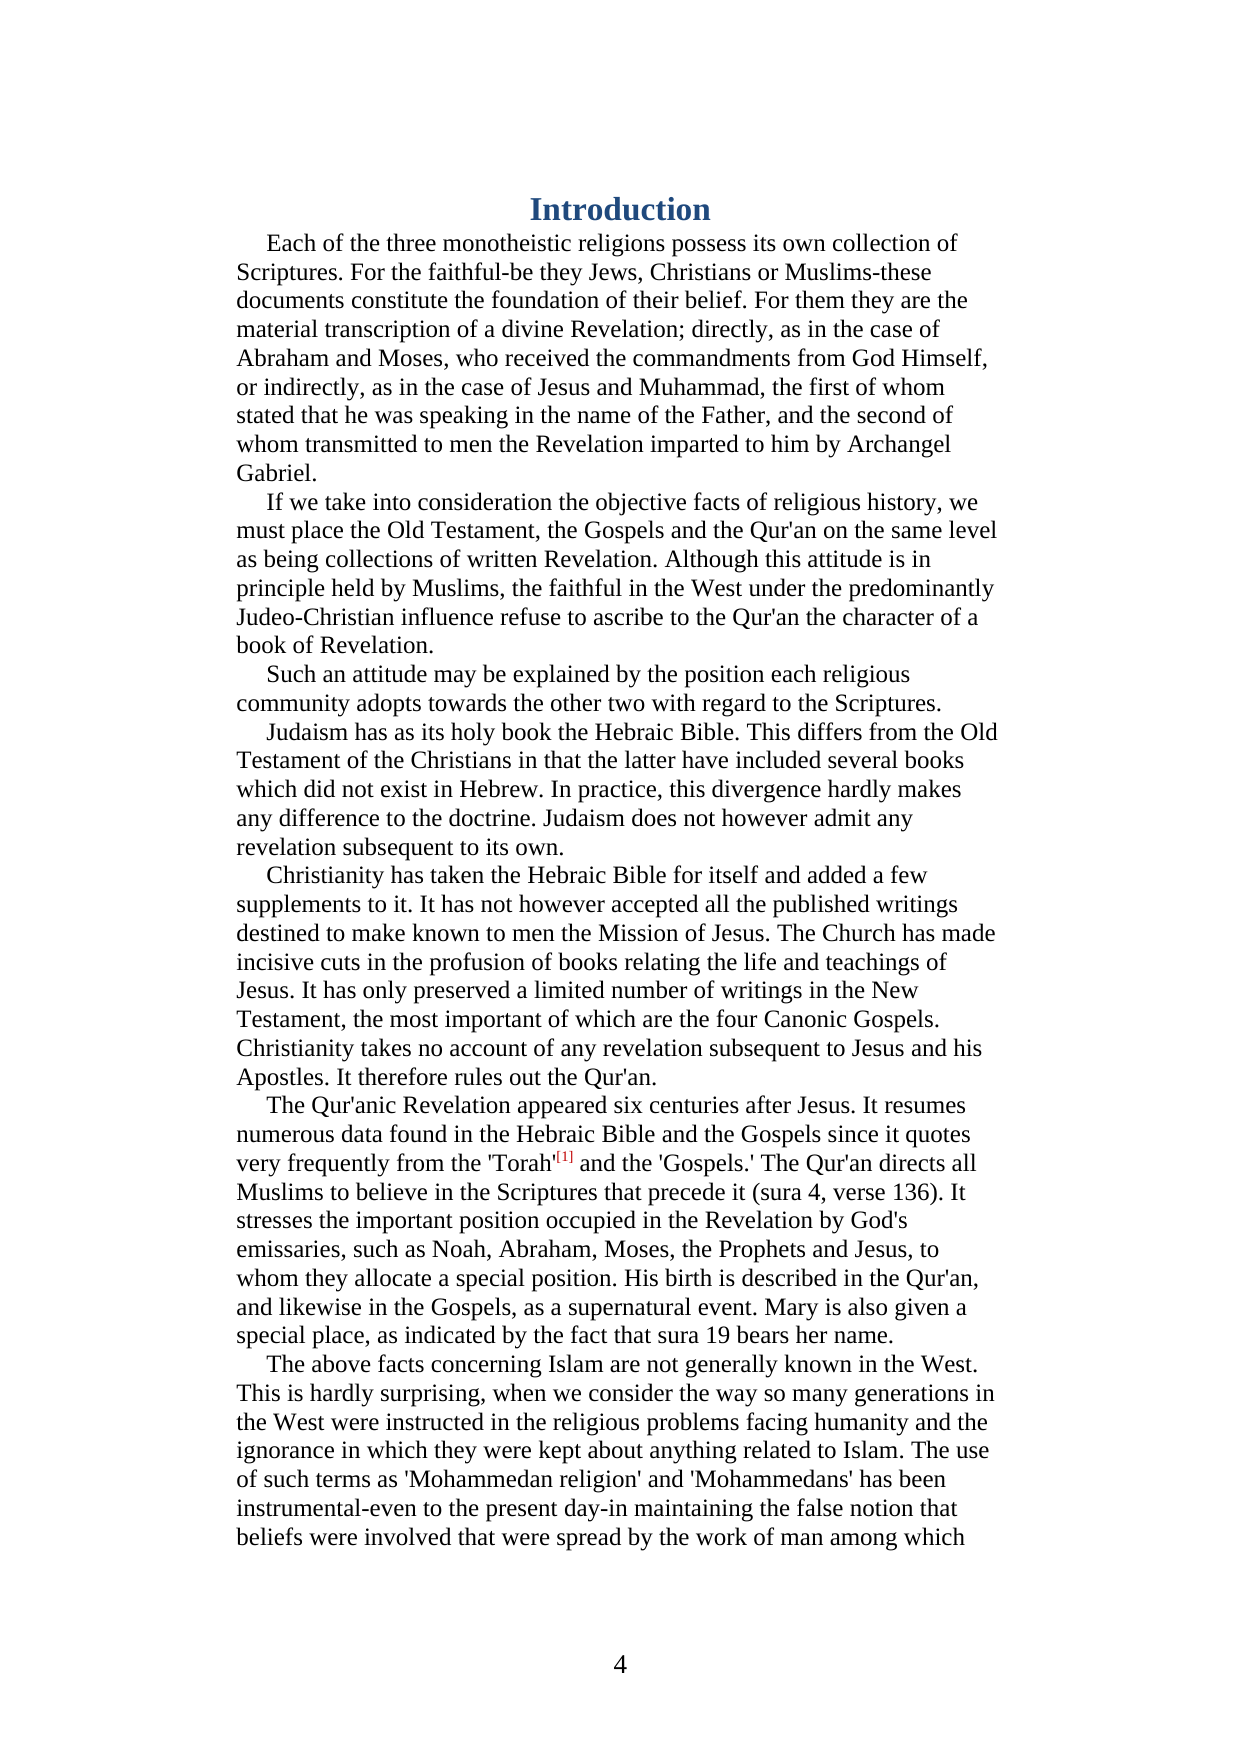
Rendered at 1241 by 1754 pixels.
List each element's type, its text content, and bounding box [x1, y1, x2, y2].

subtitle Introduction [236, 190, 1004, 228]
text Judaism has as its holy book the Hebraic Bible. This differs from the Old Testament of the Christians in that the latter have included several books which did not exist in Hebrew. In practice, this divergence hardly makes any difference to the doctrine. Judaism does not however admit any revelation subsequent to its own. [236, 717, 1004, 861]
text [236, 1349, 1004, 1551]
text If we take into consideration the objective facts of religious history, we must place the Old Testament, the Gospels and the Qur'an on the same level as being collections of written Revelation. Although this attitude is in principle held by Muslims, the faithful in the West under the predominantly Judeo-Christian influence refuse to ascribe to the Qur'an the character of a book of Revelation. [236, 487, 1004, 659]
text The Qur'anic Revelation appeared six centuries after Jesus. It resumes numerous data found in the Hebraic Bible and the Gospels since it quotes very frequently from the 'Torah'[1] and the 'Gospels.' The Qur'an directs all Muslims to believe in the Scriptures that precede it (sura 4, verse 136). It stresses the important position occupied in the Revelation by God's emissaries, such as Noah, Abraham, Moses, the Prophets and Jesus, to whom they allocate a special position. His birth is described in the Qur'an, and likewise in the Gospels, as a supernatural event. Mary is also given a special place, as indicated by the fact that sura 19 bears her name. [236, 1091, 1004, 1349]
text Christianity has taken the Hebraic Bible for itself and added a few supplements to it. It has not however accepted all the published writings destined to make known to men the Mission of Jesus. The Church has made incisive cuts in the profusion of books relating the life and teachings of Jesus. It has only preserved a limited number of writings in the New Testament, the most important of which are the four Canonic Gospels. Christianity takes no account of any revelation subsequent to Jesus and his Apostles. It therefore rules out the Qur'an. [236, 861, 1004, 1091]
text Such an attitude may be explained by the position each religious community adopts towards the other two with regard to the Scriptures. [236, 659, 1004, 717]
text Each of the three monotheistic religions possess its own collection of Scriptures. For the faithful-be they Jews, Christians or Muslims-these documents constitute the foundation of their belief. For them they are the material transcription of a divine Revelation; directly, as in the case of Abraham and Moses, who received the commandments from God Himself, or indirectly, as in the case of Jesus and Muhammad, the first of whom stated that he was speaking in the name of the Father, and the second of whom transmitted to men the Revelation imparted to him by Archangel Gabriel. [236, 228, 1004, 487]
